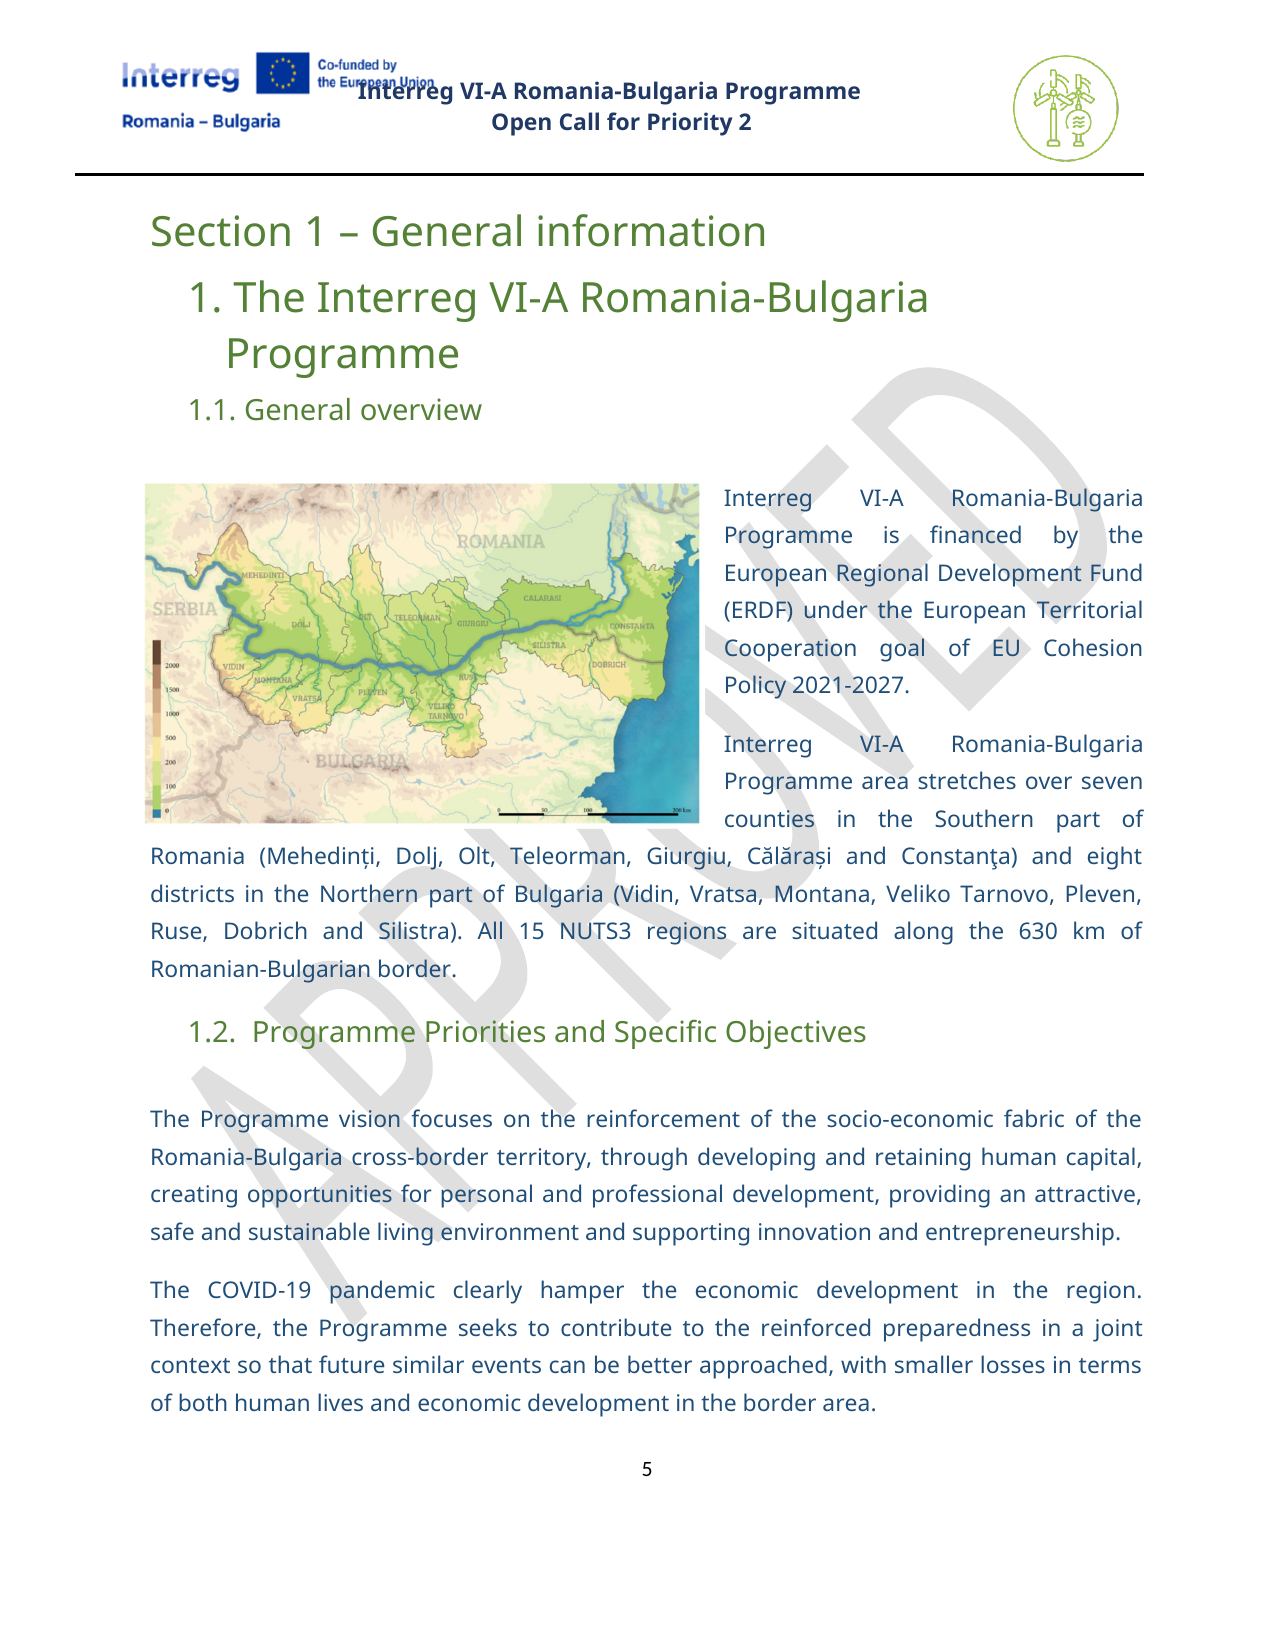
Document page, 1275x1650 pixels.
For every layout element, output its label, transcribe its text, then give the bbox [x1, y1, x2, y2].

text Interreg VI-A Romania-Bulgaria Programme area stretches over seven counties in the Southern part of Romania (Mehedinți, Dolj, Olt, Teleorman, Giurgiu, Călărași and Constanţa) and eight districts in the Northern part of Bulgaria (Vidin, Vratsa, Montana, Veliko Tarnovo, Pleven, Ruse, Dobrich and Silistra). All 15 NUTS3 regions are situated along the 630 km of Romanian-Bulgarian border. [150, 728, 1144, 984]
subtitle 1.1. General overview [187, 389, 1144, 429]
text Interreg VI-A Romania-Bulgaria Programme is financed by the European Regional Development Fund (ERDF) under the European Territorial Cooperation goal of EU Cohesion Policy 2021-2027. [705, 482, 1144, 701]
subtitle 1. The Interreg VI-A Romania-Bulgaria Programme [187, 267, 1144, 381]
subtitle Programme Priorities and Specific Objectives [187, 1011, 1144, 1051]
text The COVID-19 pandemic clearly hamper the economic development in the region. Therefore, the Programme seeks to contribute to the reinforced preparedness in a joint context so that future similar events can be better approached, with smaller losses in terms of both human lives and economic development in the border area. [150, 1274, 1144, 1418]
text The Programme vision focuses on the reinforcement of the socio-economic fabric of the Romania-Bulgaria cross-border territory, through developing and retaining human capital, creating opportunities for personal and professional development, providing an attractive, safe and sustainable living environment and supporting innovation and entrepreneurship. [150, 1103, 1144, 1247]
picture [121, 49, 435, 139]
picture [137, 481, 705, 829]
picture [1012, 54, 1119, 162]
subtitle Section 1 – General information [150, 202, 1144, 259]
